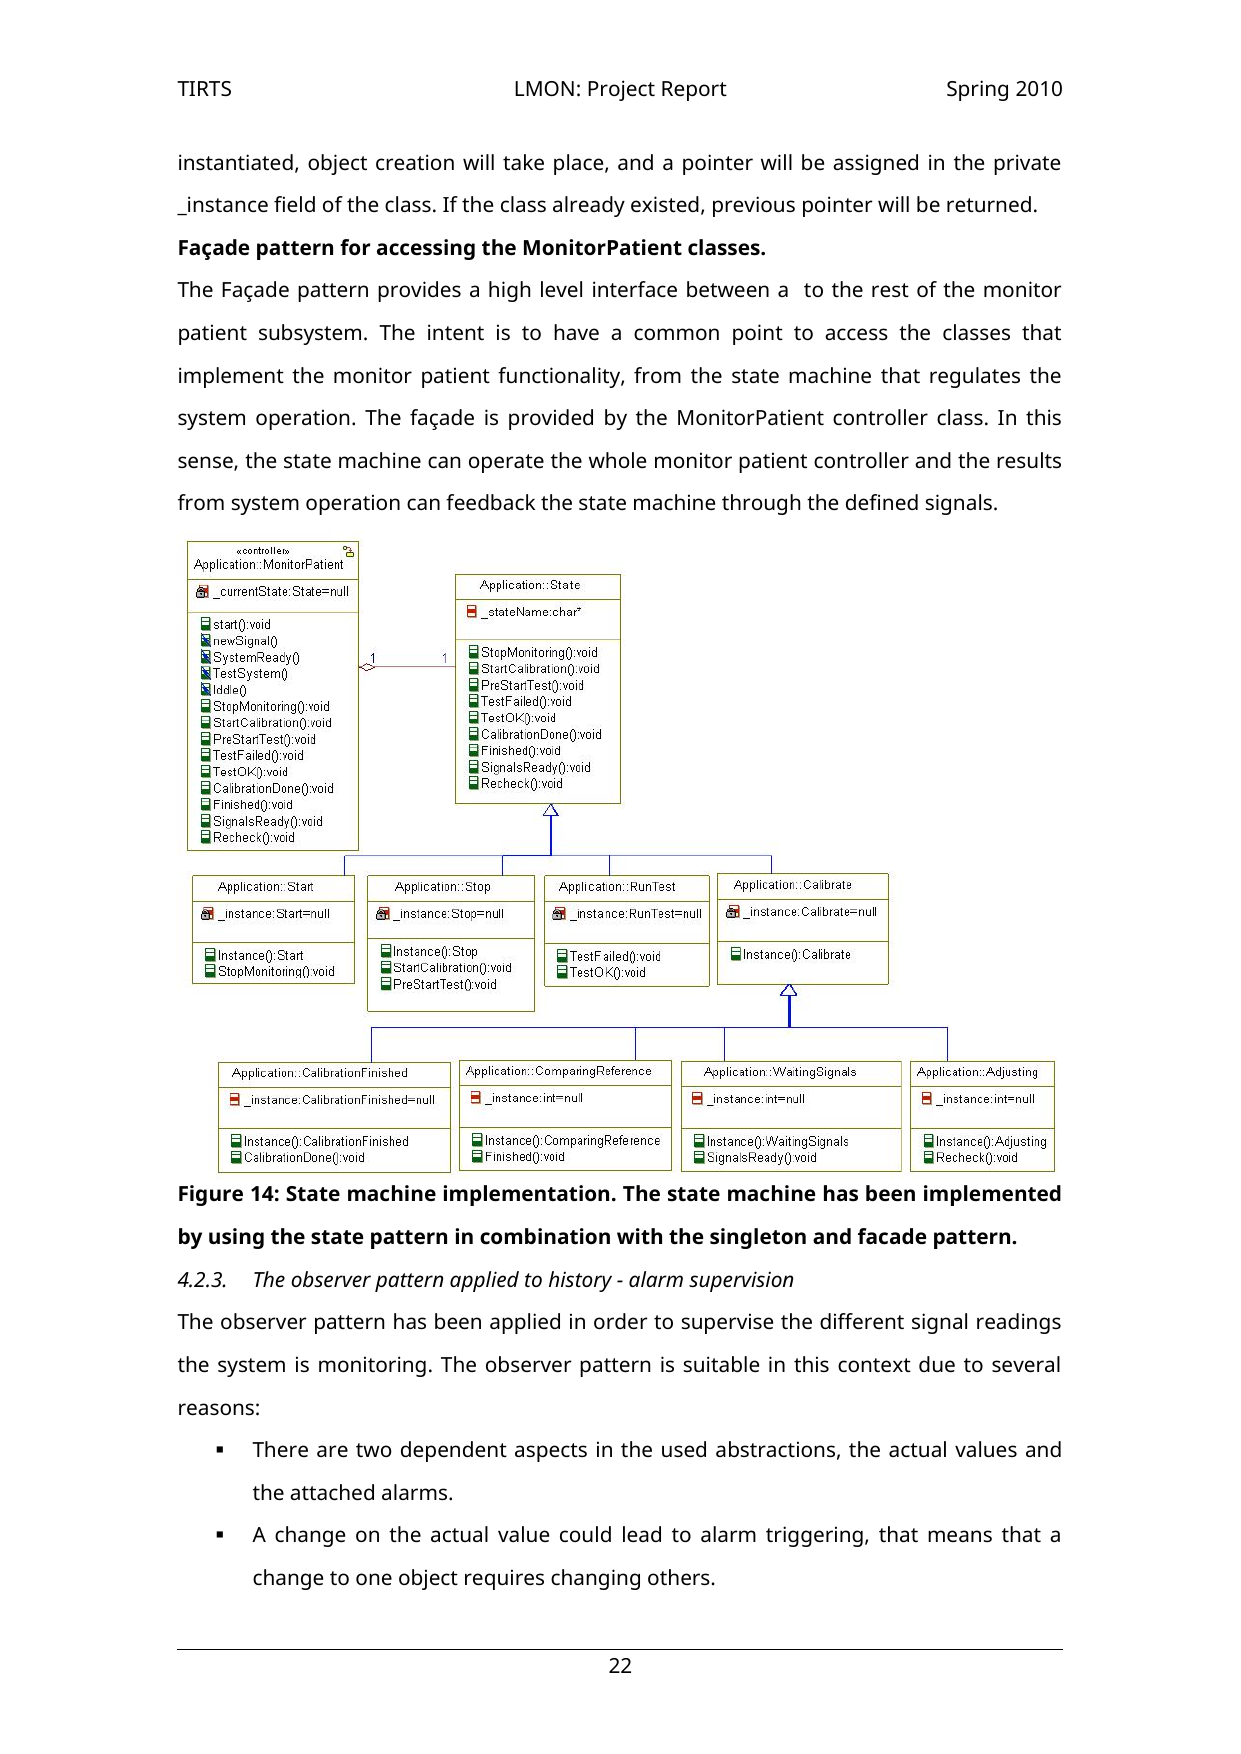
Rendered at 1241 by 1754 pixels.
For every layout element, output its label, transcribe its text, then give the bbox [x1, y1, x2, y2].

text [177, 148, 1063, 219]
text The observer pattern has been applied in order to supervise the different signal readings the system is monitoring. The observer pattern is suitable in this context due to several reasons: [177, 1307, 1063, 1421]
text Figure 14: State machine implementation. The state machine has been implemented by using the state pattern in combination with the singleton and facade pattern. [177, 1179, 1063, 1251]
subtitle Façade pattern for accessing the MonitorPatient classes. [177, 233, 1063, 261]
list A change on the actual value could lead to alarm triggering, that means that a change to one object requires changing others. [215, 1520, 1063, 1591]
list There are two dependent aspects in the used abstractions, the actual values and the attached alarms. [215, 1435, 1063, 1506]
picture [177, 531, 1062, 1180]
subtitle The observer pattern applied to history - alarm supervision [177, 1265, 1063, 1293]
text The Façade pattern provides a high level interface between a to the rest of the monitor patient subsystem. The intent is to have a common point to access the classes that implement the monitor patient functionality, from the state machine that regulates the system operation. The façade is provided by the MonitorPatient controller class. In this sense, the state machine can operate the whole monitor patient controller and the results from system operation can feedback the state machine through the defined signals. [177, 276, 1063, 517]
